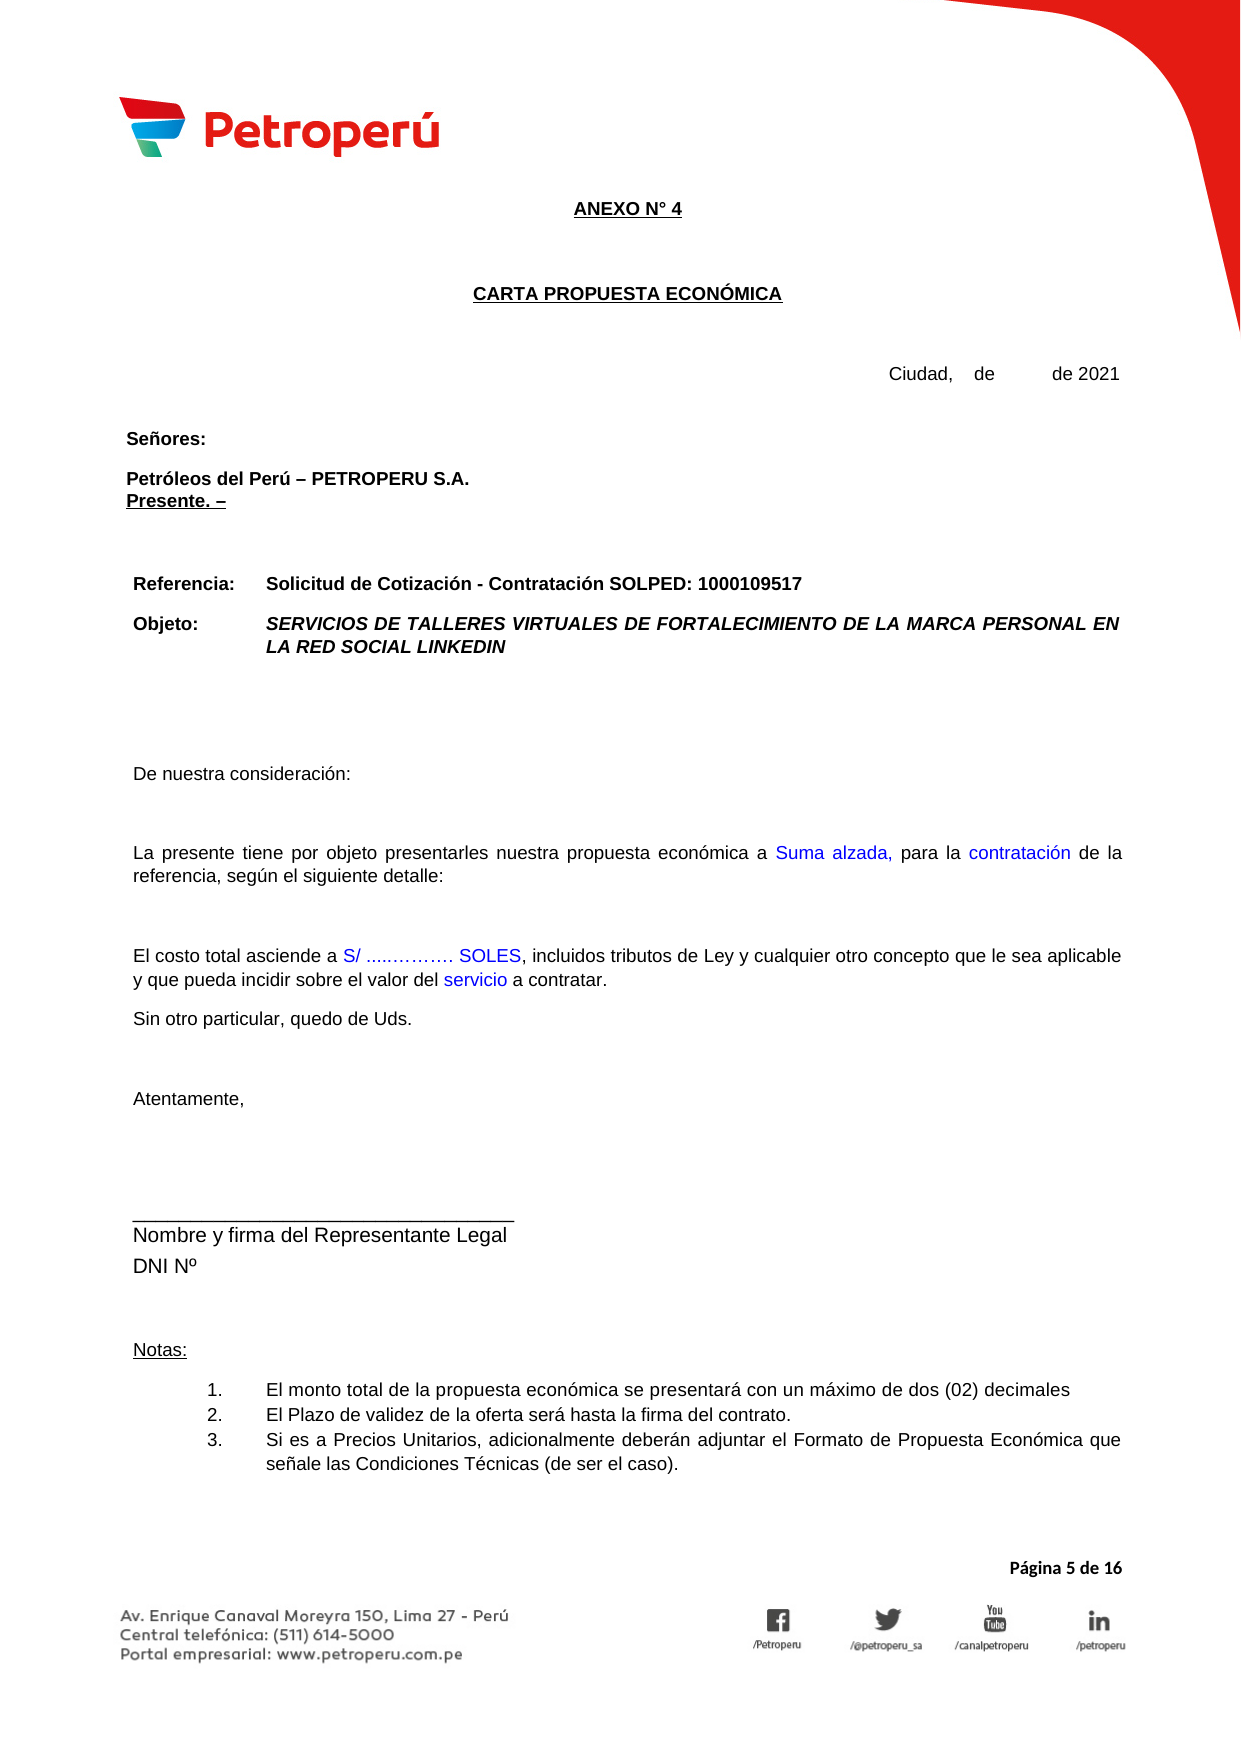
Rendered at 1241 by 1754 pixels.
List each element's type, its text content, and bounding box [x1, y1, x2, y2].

text ANEXO N° 4 [133, 198, 1122, 219]
list El Plazo de validez de la oferta será hasta la firma del contrato. [207, 1404, 1122, 1425]
text Ciudad, de de 2021 [724, 363, 1120, 384]
text Presente. – [126, 489, 1120, 511]
text Petróleos del Perú – PETROPERU S.A. [126, 468, 1120, 489]
picture [1, 0, 1241, 350]
text La presente tiene por objeto presentarles nuestra propuesta económica a Suma alzada, para la contratación de la referencia, según el siguiente detalle: [133, 842, 1122, 887]
text De nuestra consideración: [133, 762, 1122, 784]
text El costo total asciende a S/ .....………. SOLES, incluidos tributos de Ley y cualquier otro concepto que le sea aplicable y que pueda incidir sobre el valor del servicio a contratar. [133, 945, 1122, 990]
text Señores: [126, 428, 1120, 449]
text Notas: [133, 1339, 1122, 1361]
text Sin otro particular, quedo de Uds. [133, 1008, 1122, 1030]
text Atentamente, [133, 1088, 1122, 1109]
text Objeto: SERVICIOS DE TALLERES VIRTUALES DE FORTALECIMIENTO DE LA MARCA PERSONAL EN LA RED SOCIAL LINKEDIN [133, 612, 1122, 657]
list Si es a Precios Unitarios, adicionalmente deberán adjuntar el Formato de Propuesta Económica que señale las Condiciones Técnicas (de ser el caso). [207, 1428, 1122, 1475]
text Referencia: Solicitud de Cotización - Contratación SOLPED: 1000109517 [133, 572, 1122, 594]
list El monto total de la propuesta económica se presentará con un máximo de dos (02) decimales [207, 1379, 1122, 1400]
text CARTA PROPUESTA ECONÓMICA [133, 283, 1122, 304]
picture [1, 1596, 1241, 1751]
